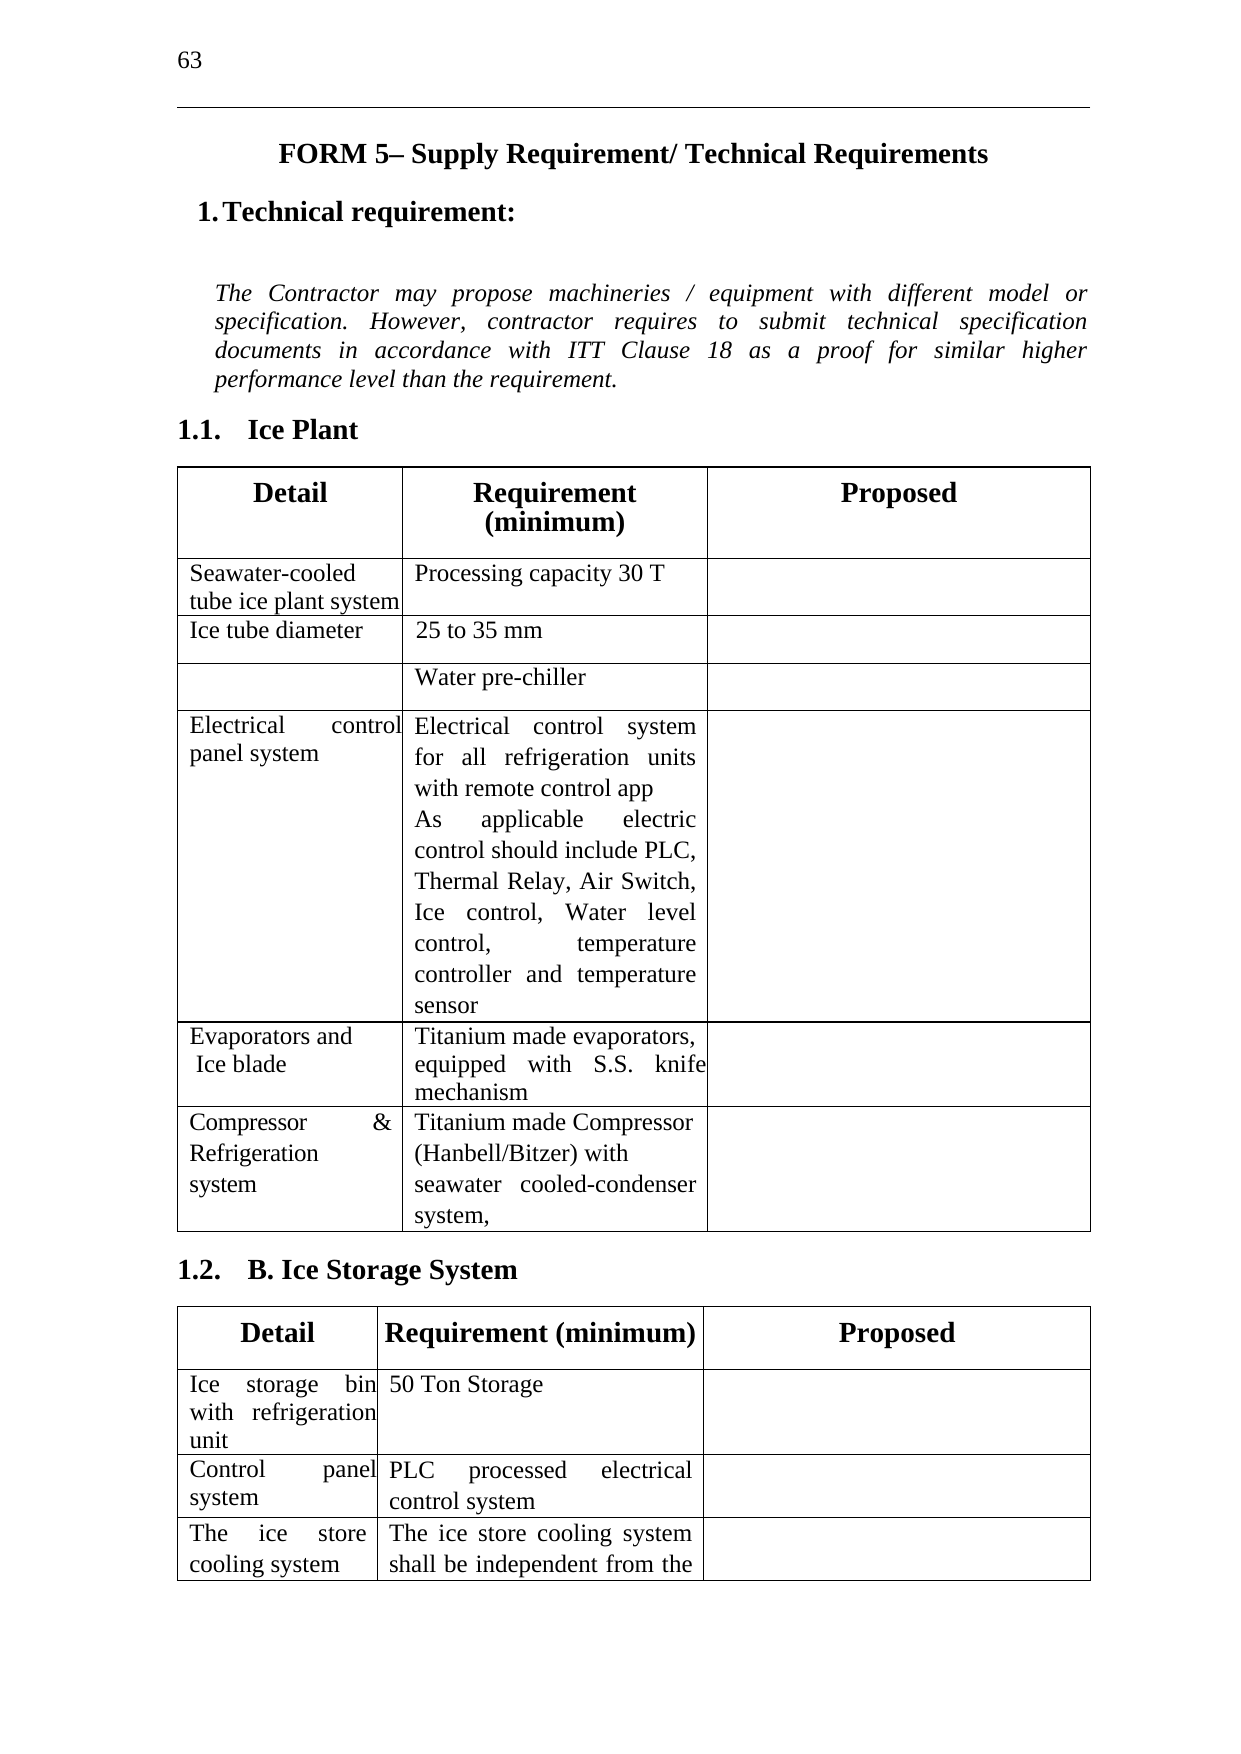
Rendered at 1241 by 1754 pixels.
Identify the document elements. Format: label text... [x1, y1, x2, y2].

table_cell Processing capacity 30 T [403, 559, 707, 615]
table_cell [708, 559, 1090, 615]
table_cell Electrical control panel system [178, 711, 402, 1021]
table_cell [178, 664, 402, 710]
table_cell Evaporators and Ice blade [178, 1023, 402, 1106]
subtitle Technical requirement: [197, 194, 1090, 228]
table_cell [378, 1518, 703, 1580]
table_cell Electrical control system for all refrigeration units with remote control app As applicable electric control should include PLC, Thermal Relay, Air Switch, Ice control, Water level control, temperature controller and temperature sensor [403, 711, 707, 1021]
subtitle B. Ice Storage System [177, 1252, 1090, 1285]
table_cell Ice tube diameter [178, 616, 402, 662]
table_cell Water pre-chiller [403, 664, 707, 710]
subtitle Ice Plant [177, 412, 1090, 446]
table_cell PLC processed electrical control system [378, 1455, 703, 1517]
table_header Requirement (minimum) [403, 468, 707, 558]
table_cell [708, 711, 1090, 1021]
table_cell Control panel system [178, 1455, 377, 1517]
table_header Detail [178, 1307, 377, 1369]
table_header Proposed [704, 1307, 1090, 1369]
table_cell Titanium made evaporators, equipped with S.S. knife mechanism [403, 1023, 707, 1106]
table_cell [708, 1107, 1090, 1231]
table_cell [704, 1455, 1090, 1517]
table_cell [704, 1370, 1090, 1454]
table_cell Seawater-cooled tube ice plant system [178, 559, 402, 615]
table_cell Compressor & Refrigeration system [178, 1107, 402, 1231]
table_cell 25 to 35 mm [403, 616, 707, 662]
table_cell 50 Ton Storage [378, 1370, 703, 1454]
table_header Requirement (minimum) [378, 1307, 703, 1369]
text FORM 5– Supply Requirement/ Technical Requirements [177, 136, 1090, 170]
table_cell Titanium made Compressor (Hanbell/Bitzer) with seawater cooled-condenser system, [403, 1107, 707, 1231]
table_header Proposed [708, 468, 1090, 558]
table_cell [704, 1518, 1090, 1580]
text The Contractor may propose machineries / equipment with different model or specification. However, contractor requires to submit technical specification documents in accordance with ITT Clause 18 as a proof for similar higher performance level than the requirement. [214, 278, 1090, 393]
table_cell [708, 664, 1090, 710]
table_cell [178, 1518, 377, 1580]
table_cell [708, 1023, 1090, 1106]
table_cell [708, 616, 1090, 662]
table_cell Ice storage bin with refrigeration unit [178, 1370, 377, 1454]
table_header Detail [178, 468, 402, 558]
